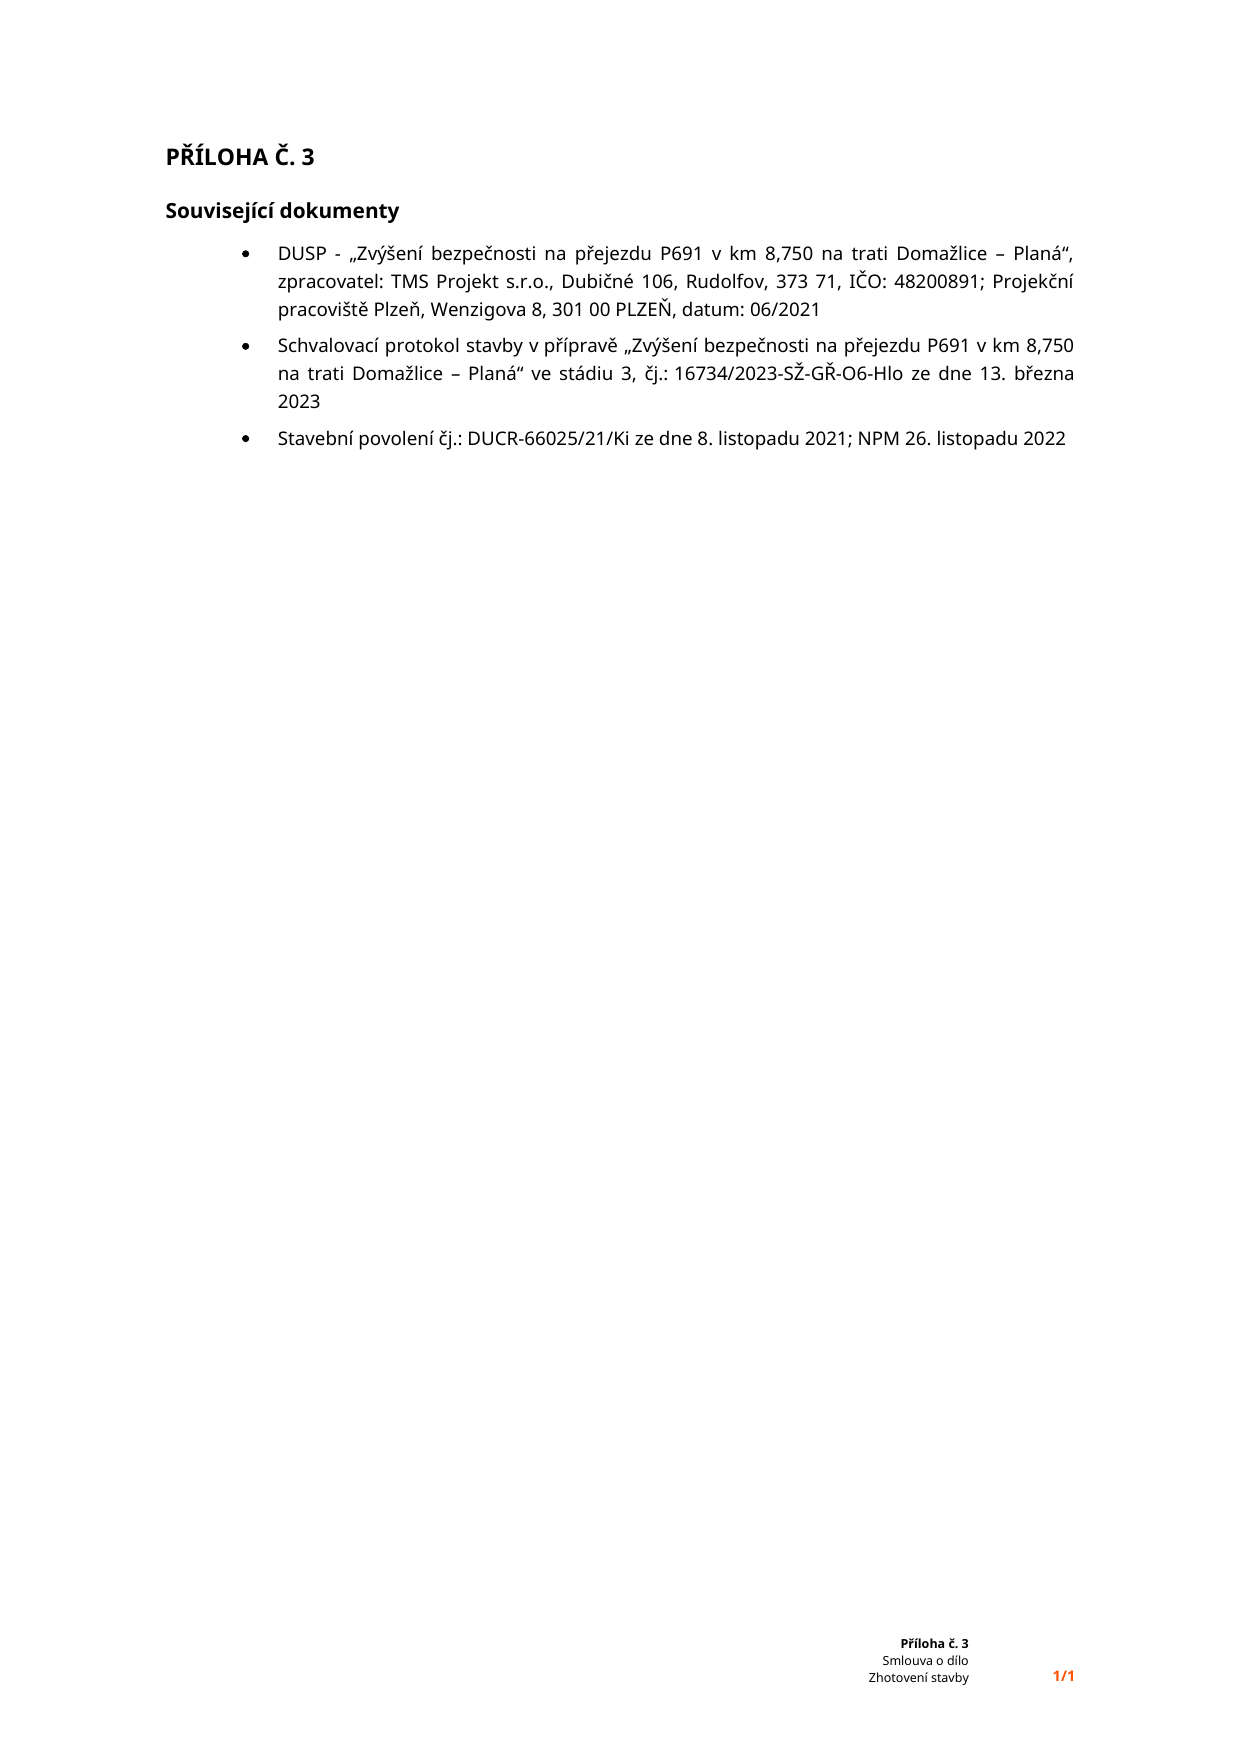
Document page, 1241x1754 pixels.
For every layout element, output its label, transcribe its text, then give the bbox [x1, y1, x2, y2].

text Stavební povolení čj.: DUCR-66025/21/Ki ze dne 8. listopadu 2021; NPM 26. listopadu 2022 [242, 425, 1075, 451]
text DUSP - „Zvýšení bezpečnosti na přejezdu P691 v km 8,750 na trati Domažlice – Planá“, zpracovatel: TMS Projekt s.r.o., Dubičné 106, Rudolfov, 373 71, IČO: 48200891; Projekční pracoviště Plzeň, Wenzigova 8, 301 00 PLZEŇ, datum: 06/2021 [242, 240, 1075, 322]
text Příloha č. 3 [165, 141, 1075, 173]
text Schvalovací protokol stavby v přípravě „Zvýšení bezpečnosti na přejezdu P691 v km 8,750 na trati Domažlice – Planá“ ve stádiu 3, čj.: 16734/2023-SŽ-GŘ-O6-Hlo ze dne 13. března 2023 [242, 333, 1075, 414]
text Související dokumenty [165, 197, 1075, 225]
